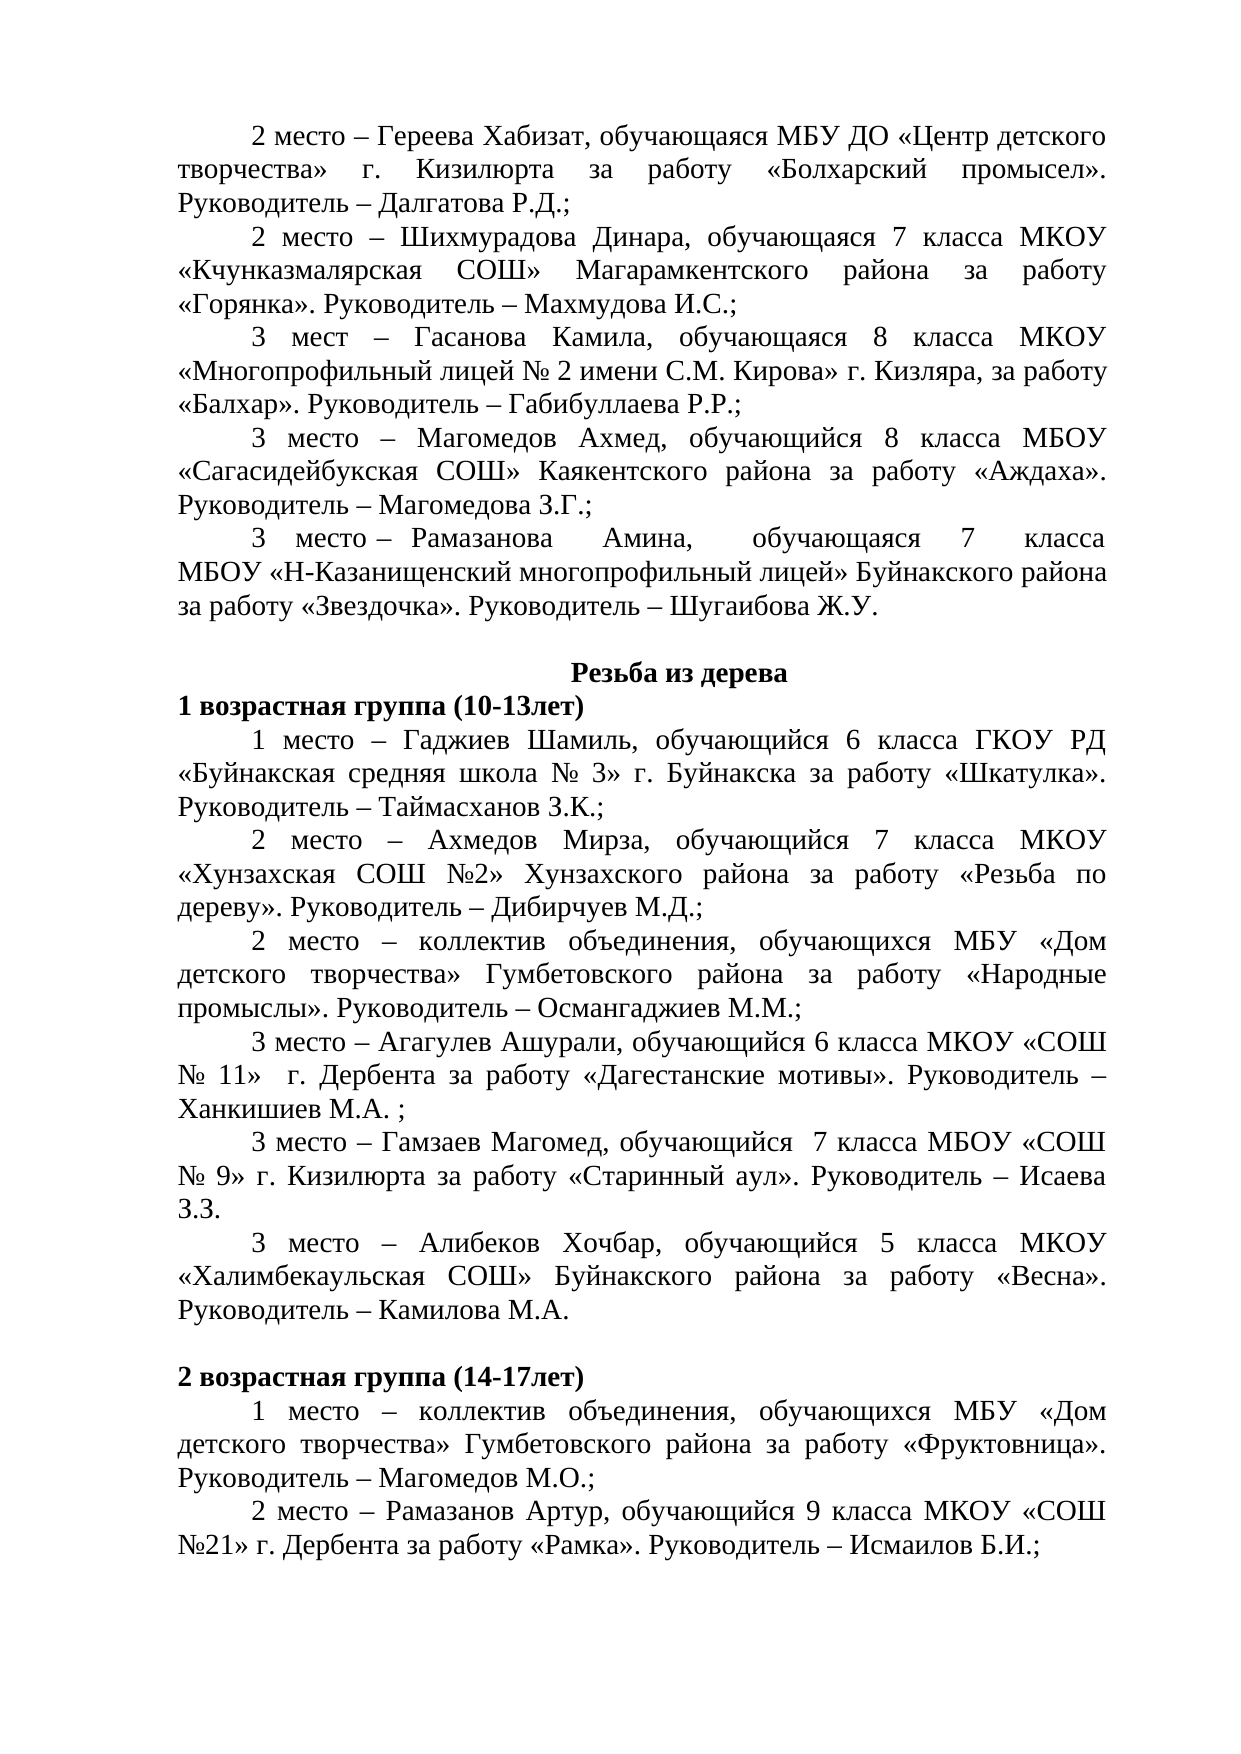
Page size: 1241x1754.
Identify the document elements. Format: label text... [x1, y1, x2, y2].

text 3 место – Магомедов Ахмед, обучающийся 8 класса МБОУ «Сагасидейбукская СОШ» Каякентского района за работу «Аждаха». Руководитель – Магомедова З.Г.; [177, 420, 1107, 521]
text 3 место – Гамзаев Магомед, обучающийся 7 класса МБОУ «СОШ № 9» г. Кизилюрта за работу «Старинный аул». Руководитель – Исаева З.З. [177, 1124, 1107, 1225]
text 3 мест – Гасанова Камила, обучающаяся 8 класса МКОУ «Многопрофильный лицей № 2 имени С.М. Кирова» г. Кизляра, за работу «Балхар». Руководитель – Габибуллаева Р.Р.; [177, 319, 1107, 420]
text 2 место – Шихмурадова Динара, обучающаяся 7 класса МКОУ «Кчунказмалярская СОШ» Магарамкентского района за работу «Горянка». Руководитель – Махмудова И.С.; [177, 219, 1107, 319]
text 1 место – коллектив объединения, обучающихся МБУ «Дом детского творчества» Гумбетовского района за работу «Фруктовница». Руководитель – Магомедов М.О.; [177, 1393, 1107, 1493]
text 2 место – Рамазанов Артур, обучающийся 9 класса МКОУ «СОШ №21» г. Дербента за работу «Рамка». Руководитель – Исмаилов Б.И.; [177, 1493, 1107, 1560]
text 3 место – Рамазанова Амина, обучающаяся 7 класса МБОУ «Н-Казанищенский многопрофильный лицей» Буйнакского района за работу «Звездочка». Руководитель – Шугаибова Ж.У. [177, 521, 1107, 621]
text 2 место – коллектив объединения, обучающихся МБУ «Дом детского творчества» Гумбетовского района за работу «Народные промыслы». Руководитель – Османгаджиев М.М.; [177, 923, 1107, 1024]
text 2 место – Ахмедов Мирза, обучающийся 7 класса МКОУ «Хунзахская СОШ №2» Хунзахского района за работу «Резьба по дереву». Руководитель – Дибирчуев М.Д.; [177, 822, 1107, 923]
text 2 возрастная группа (14-17лет) [177, 1359, 1107, 1393]
text 1 место – Гаджиев Шамиль, обучающийся 6 класса ГКОУ РД «Буйнакская средняя школа № 3» г. Буйнакска за работу «Шкатулка». Руководитель – Таймасханов З.К.; [177, 722, 1107, 822]
text Резьба из дерева [177, 655, 1107, 688]
text 3 место – Алибеков Хочбар, обучающийся 5 класса МКОУ «Халимбекаульская СОШ» Буйнакского района за работу «Весна». Руководитель – Камилова М.А. [177, 1225, 1107, 1326]
text 1 возрастная группа (10-13лет) [177, 688, 1107, 722]
text 2 место – Гереева Хабизат, обучающаяся МБУ ДО «Центр детского творчества» г. Кизилюрта за работу «Болхарский промысел». Руководитель – Далгатова Р.Д.; [177, 118, 1107, 219]
text 3 место – Агагулев Ашурали, обучающийся 6 класса МКОУ «СОШ № 11» г. Дербента за работу «Дагестанские мотивы». Руководитель – Ханкишиев М.А. ; [177, 1024, 1107, 1124]
